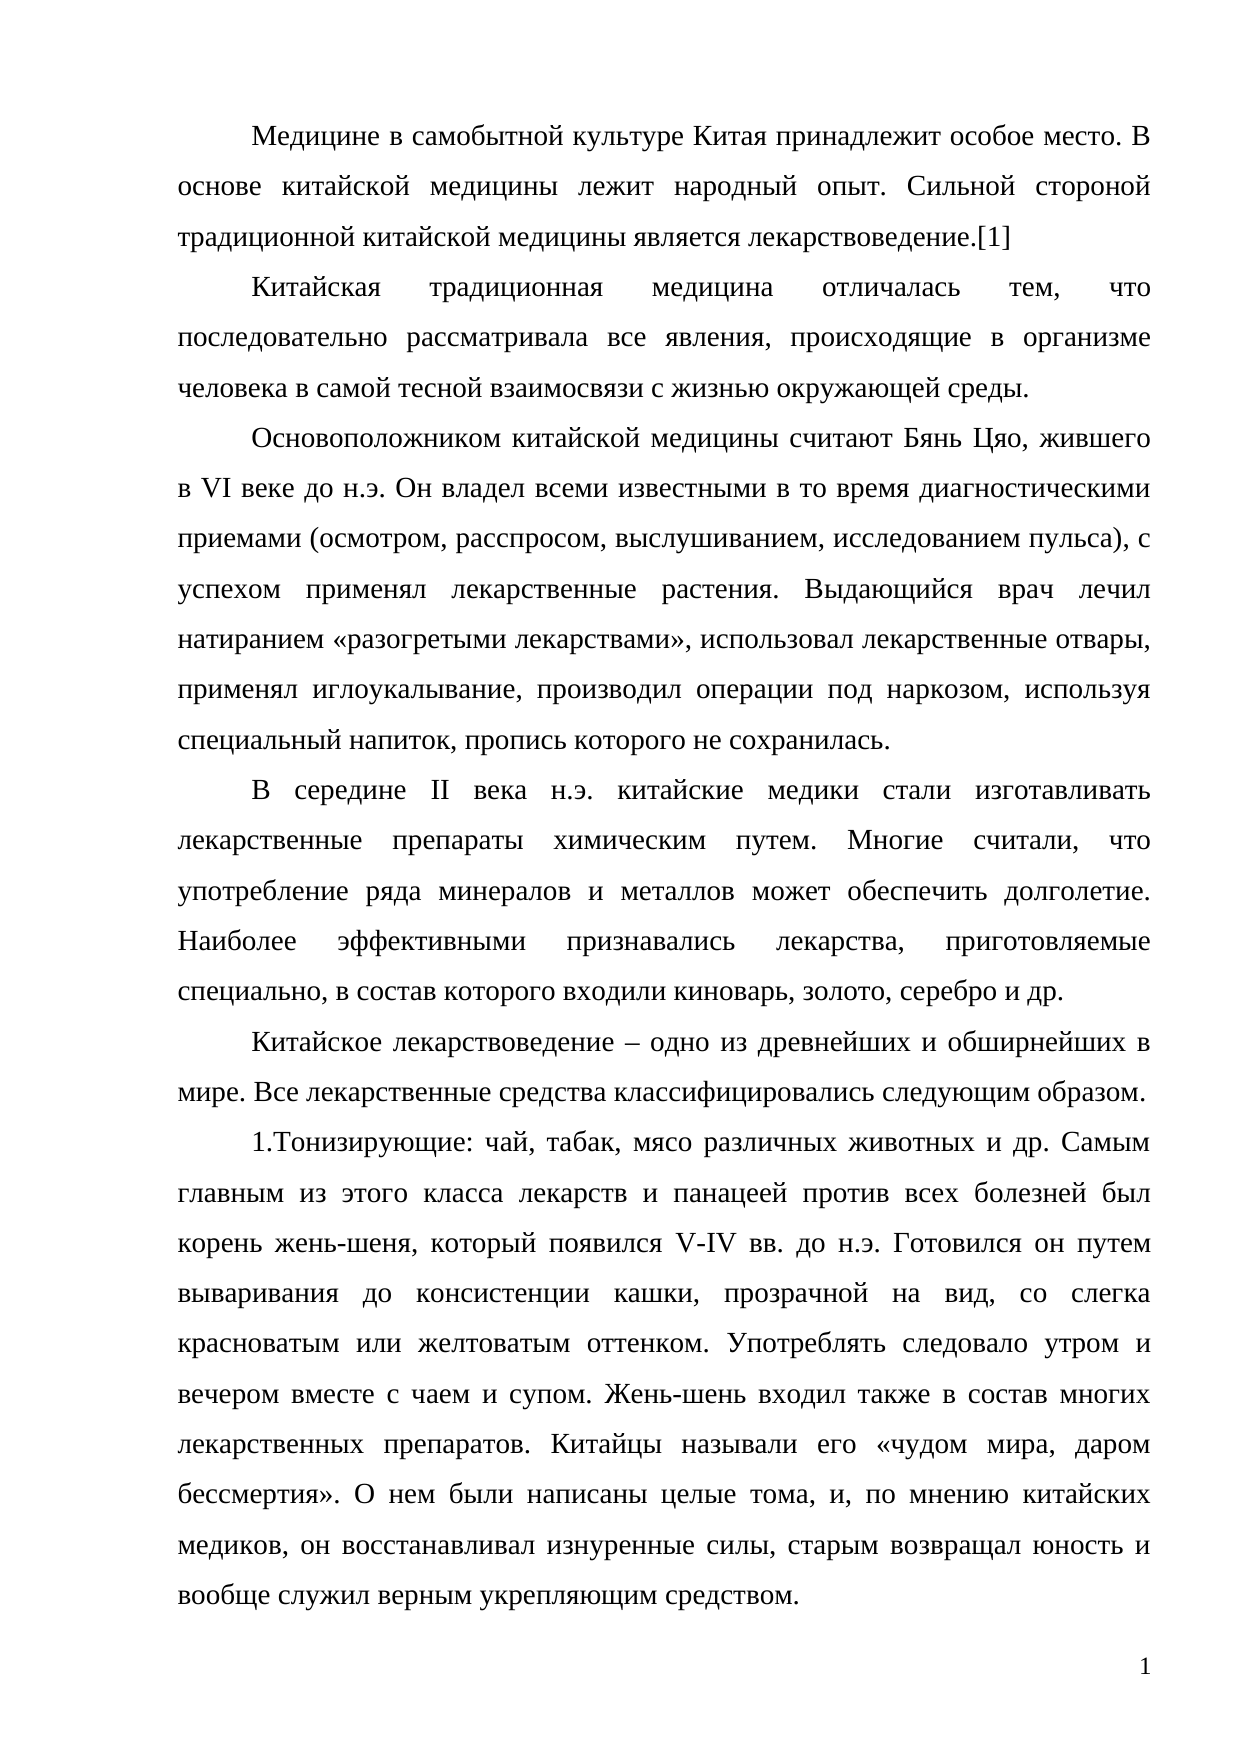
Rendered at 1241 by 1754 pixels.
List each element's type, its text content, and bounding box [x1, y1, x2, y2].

text В середине II века н.э. китайские медики стали изготавливать лекарственные препараты химическим путем. Многие считали, что употребление ряда минералов и металлов может обеспечить долголетие. Наиболее эффективными признавались лекарства, приготовляемые специально, в состав которого входили киноварь, золото, серебро и др. [177, 772, 1152, 1007]
text Китайская традиционная медицина отличалась тем, что последовательно рассматривала все явления, происходящие в организме человека в самой тесной взаимосвязи с жизнью окружающей среды. [177, 269, 1152, 403]
text Основоположником китайской медицины считают Бянь Цяо, жившего в VI веке до н.э. Он владел всеми известными в то время диагностическими приемами (осмотром, расспросом, выслушиванием, исследованием пульса), с успехом применял лекарственные растения. Выдающийся врач лечил натиранием «разогретыми лекарствами», использовал лекарственные отвары, применял иглоукалывание, производил операции под наркозом, используя специальный напиток, пропись которого не сохранилась. [177, 420, 1152, 755]
text 1.Тонизирующие: чай, табак, мясо различных животных и др. Самым главным из этого класса лекарств и панацеей против всех болезней был корень жень-шеня, который появился V-IV вв. до н.э. Готовился он путем вываривания до консистенции кашки, прозрачной на вид, со слегка красноватым или желтоватым оттенком. Употреблять следовало утром и вечером вместе с чаем и супом. Жень-шень входил также в состав многих лекарственных препаратов. Китайцы называли его «чудом мира, даром бессмертия». О нем были написаны целые тома, и, по мнению китайских медиков, он восстанавливал изнуренные силы, старым возвращал юность и вообще служил верным укрепляющим средством. [177, 1124, 1152, 1611]
text Китайское лекарствоведение – одно из древнейших и обширнейших в мире. Все лекарственные средства классифицировались следующим образом. [177, 1024, 1152, 1108]
text Медицине в самобытной культуре Китая принадлежит особое место. В основе китайской медицины лежит народный опыт. Сильной стороной традиционной китайской медицины является лекарствоведение.[1] [177, 118, 1152, 252]
